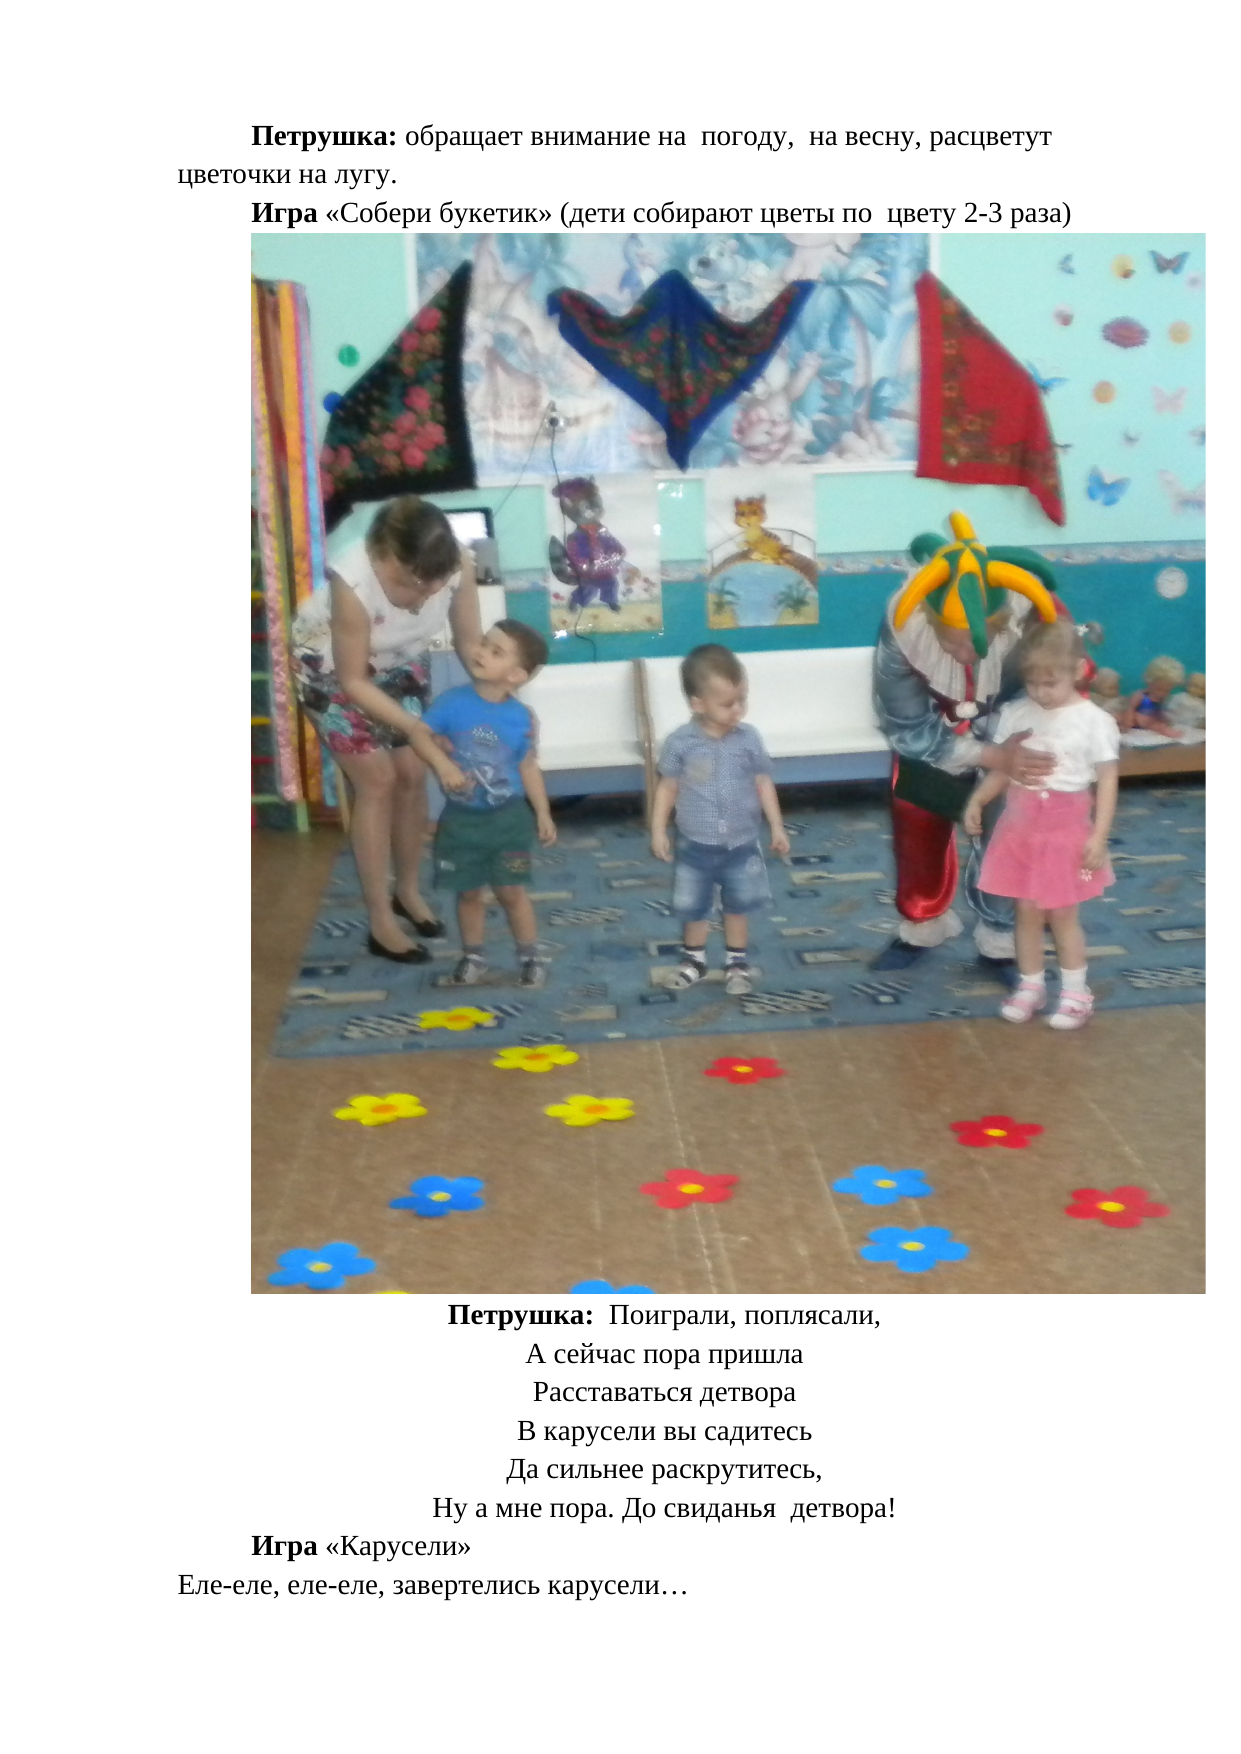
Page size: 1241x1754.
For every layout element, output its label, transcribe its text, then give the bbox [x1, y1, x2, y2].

picture [251, 233, 1206, 1294]
text Да сильнее раскрутитесь, [177, 1451, 1152, 1485]
text Игра «Собери букетик» (дети собирают цветы по цвету 2-3 раза) [177, 195, 1152, 229]
text Еле-еле, еле-еле, завертелись карусели… [177, 1567, 1152, 1601]
text Петрушка: обращает внимание на погоду, на весну, расцветут цветочки на лугу. [177, 118, 1152, 190]
text В карусели вы садитесь [177, 1413, 1152, 1446]
text А сейчас пора пришла [177, 1336, 1152, 1369]
text Расставаться детвора [177, 1374, 1152, 1408]
text Игра «Карусели» [177, 1528, 1152, 1562]
text Ну а мне пора. До свиданья детвора! [177, 1490, 1152, 1523]
text Петрушка: Поиграли, поплясали, [177, 1297, 1152, 1331]
